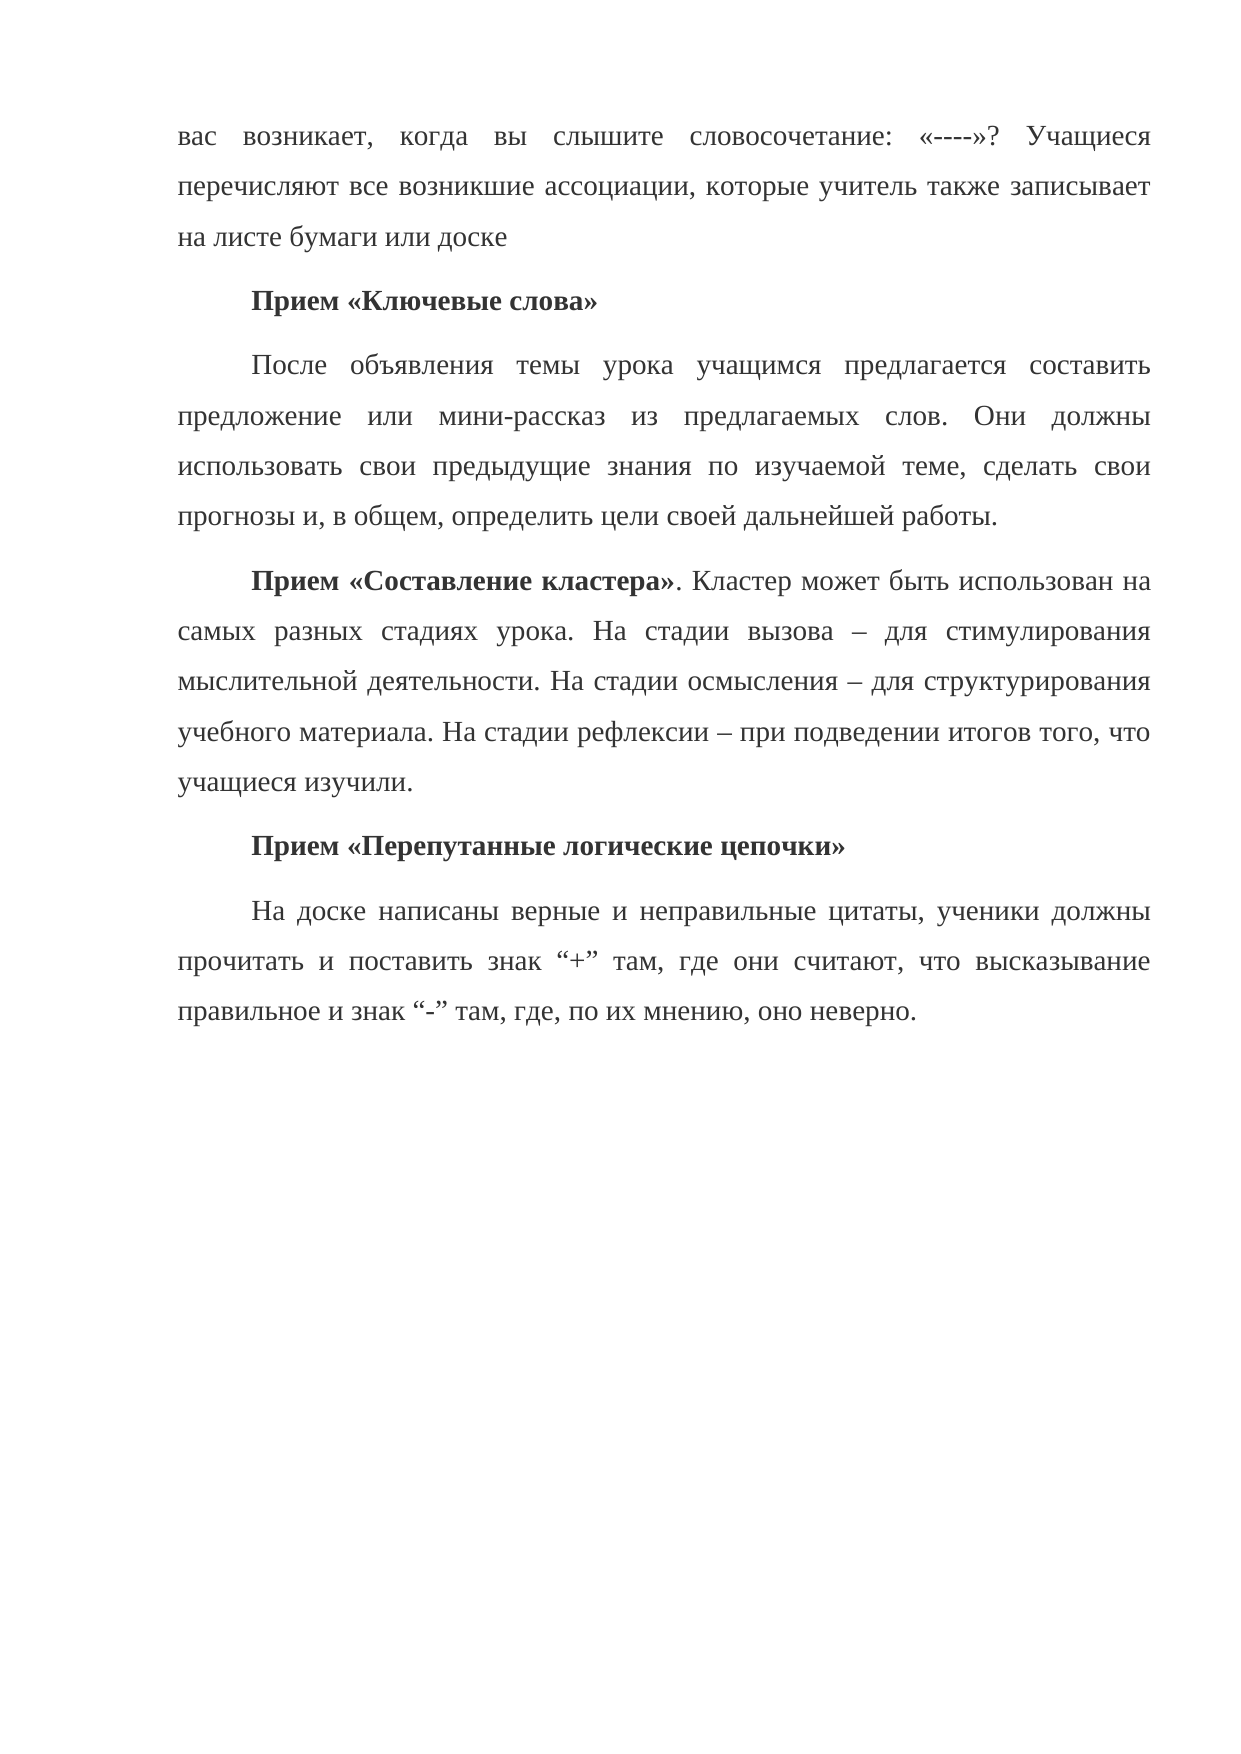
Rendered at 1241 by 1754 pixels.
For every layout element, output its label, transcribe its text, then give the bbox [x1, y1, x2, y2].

text Прием «Составление кластера». Кластер может быть использован на самых разных стадиях урока. На стадии вызова – для стимулирования мыслительной деятельности. На стадии осмысления – для структурирования учебного материала. На стадии рефлексии – при подведении итогов того, что учащиеся изучили. [177, 563, 1152, 798]
text Прием «Перепутанные логические цепочки» [177, 828, 1152, 862]
text На доске написаны верные и неправильные цитаты, ученики должны прочитать и поставить знак “+” там, где они считают, что высказывание правильное и знак “-” там, где, по их мнению, оно неверно. [177, 893, 1152, 1027]
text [177, 118, 1152, 252]
text После объявления темы урока учащимся предлагается составить предложение или мини-рассказ из предлагаемых слов. Они должны использовать свои предыдущие знания по изучаемой теме, сделать свои прогнозы и, в общем, определить цели своей дальнейшей работы. [177, 347, 1152, 532]
text Прием «Ключевые слова» [177, 283, 1152, 317]
